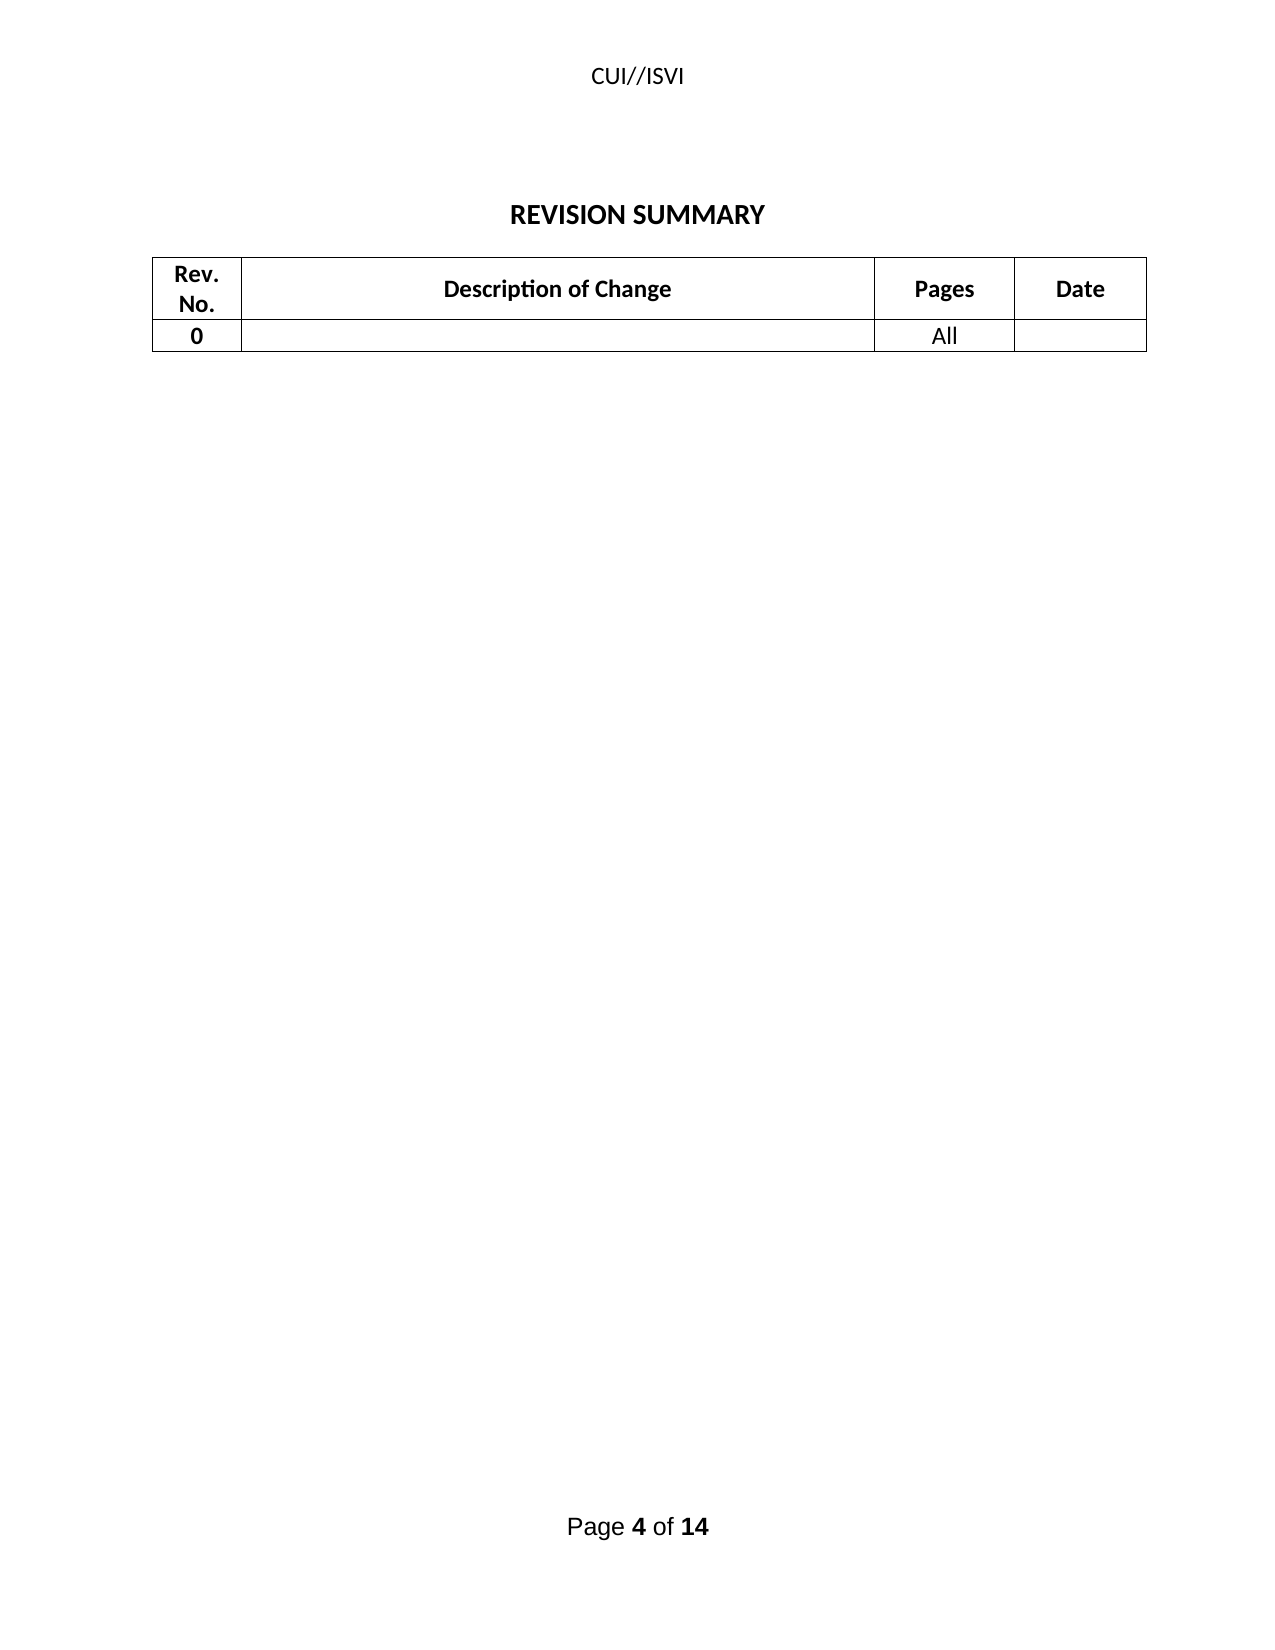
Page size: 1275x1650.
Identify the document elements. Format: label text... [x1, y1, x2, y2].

table_header Date [1015, 258, 1146, 319]
table_cell All [875, 320, 1014, 351]
table_cell 0 [153, 320, 241, 351]
subtitle Revision Summary [150, 196, 1125, 232]
table_header Rev. No. [153, 258, 241, 319]
table_header Pages [875, 258, 1014, 319]
table_header Description of Change [242, 258, 874, 319]
table_cell [1015, 320, 1146, 351]
table_cell [242, 320, 874, 351]
